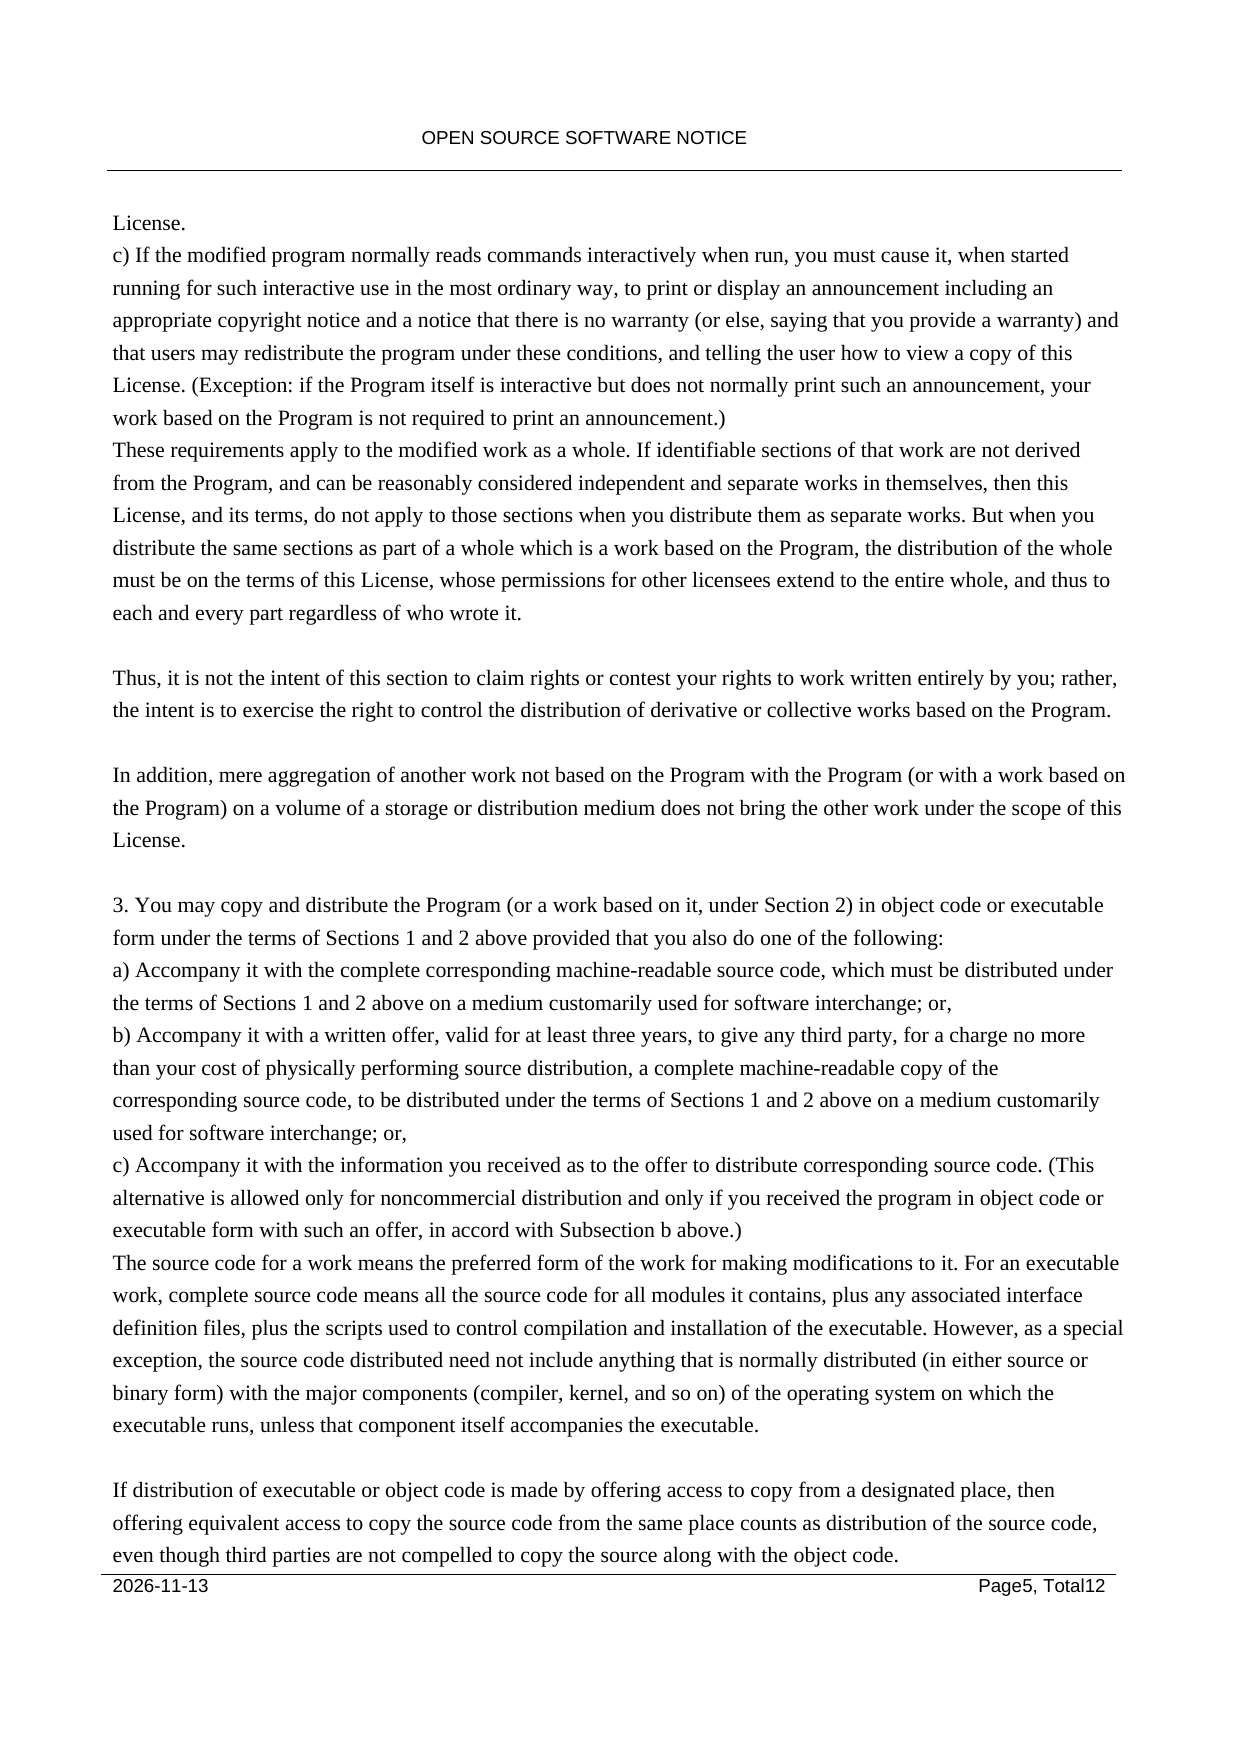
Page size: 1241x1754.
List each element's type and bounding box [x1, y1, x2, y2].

text [112, 206, 1128, 1571]
